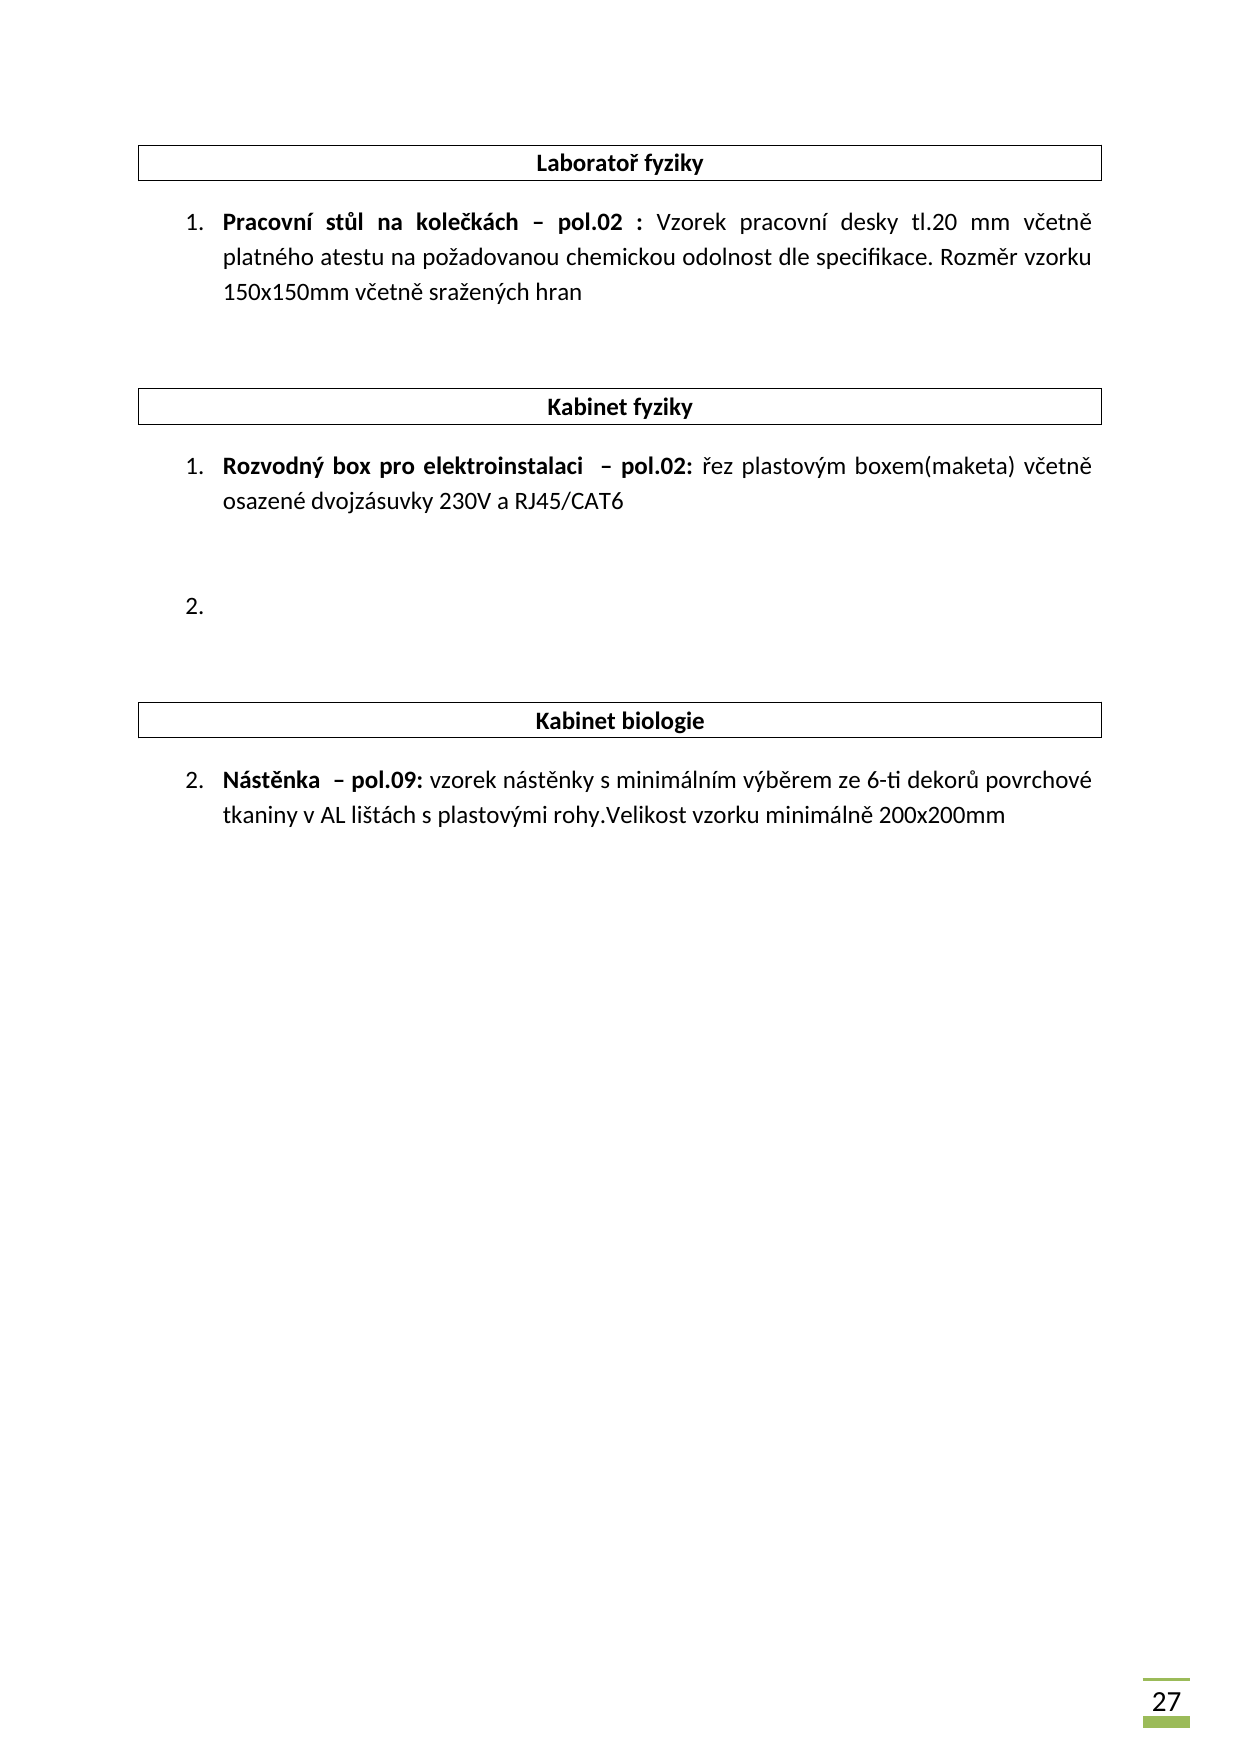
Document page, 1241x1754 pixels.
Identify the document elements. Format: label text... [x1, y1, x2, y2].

text Laboratoř fyziky [139, 146, 1101, 180]
text Kabinet biologie [139, 703, 1101, 737]
list Nástěnka – pol.09: vzorek nástěnky s minimálním výběrem ze 6-ti dekorů povrchové tkaniny v AL lištách s plastovými rohy.Velikost vzorku minimálně 200x200mm [185, 764, 1092, 829]
list Rozvodný box pro elektroinstalaci – pol.02: řez plastovým boxem(maketa) včetně osazené dvojzásuvky 230V a RJ45/CAT6 [185, 450, 1092, 516]
list Pracovní stůl na kolečkách – pol.02 : Vzorek pracovní desky tl.20 mm včetně platného atestu na požadovanou chemickou odolnost dle specifikace. Rozměr vzorku 150x150mm včetně sražených hran [185, 207, 1092, 307]
text Kabinet fyziky [139, 389, 1101, 424]
